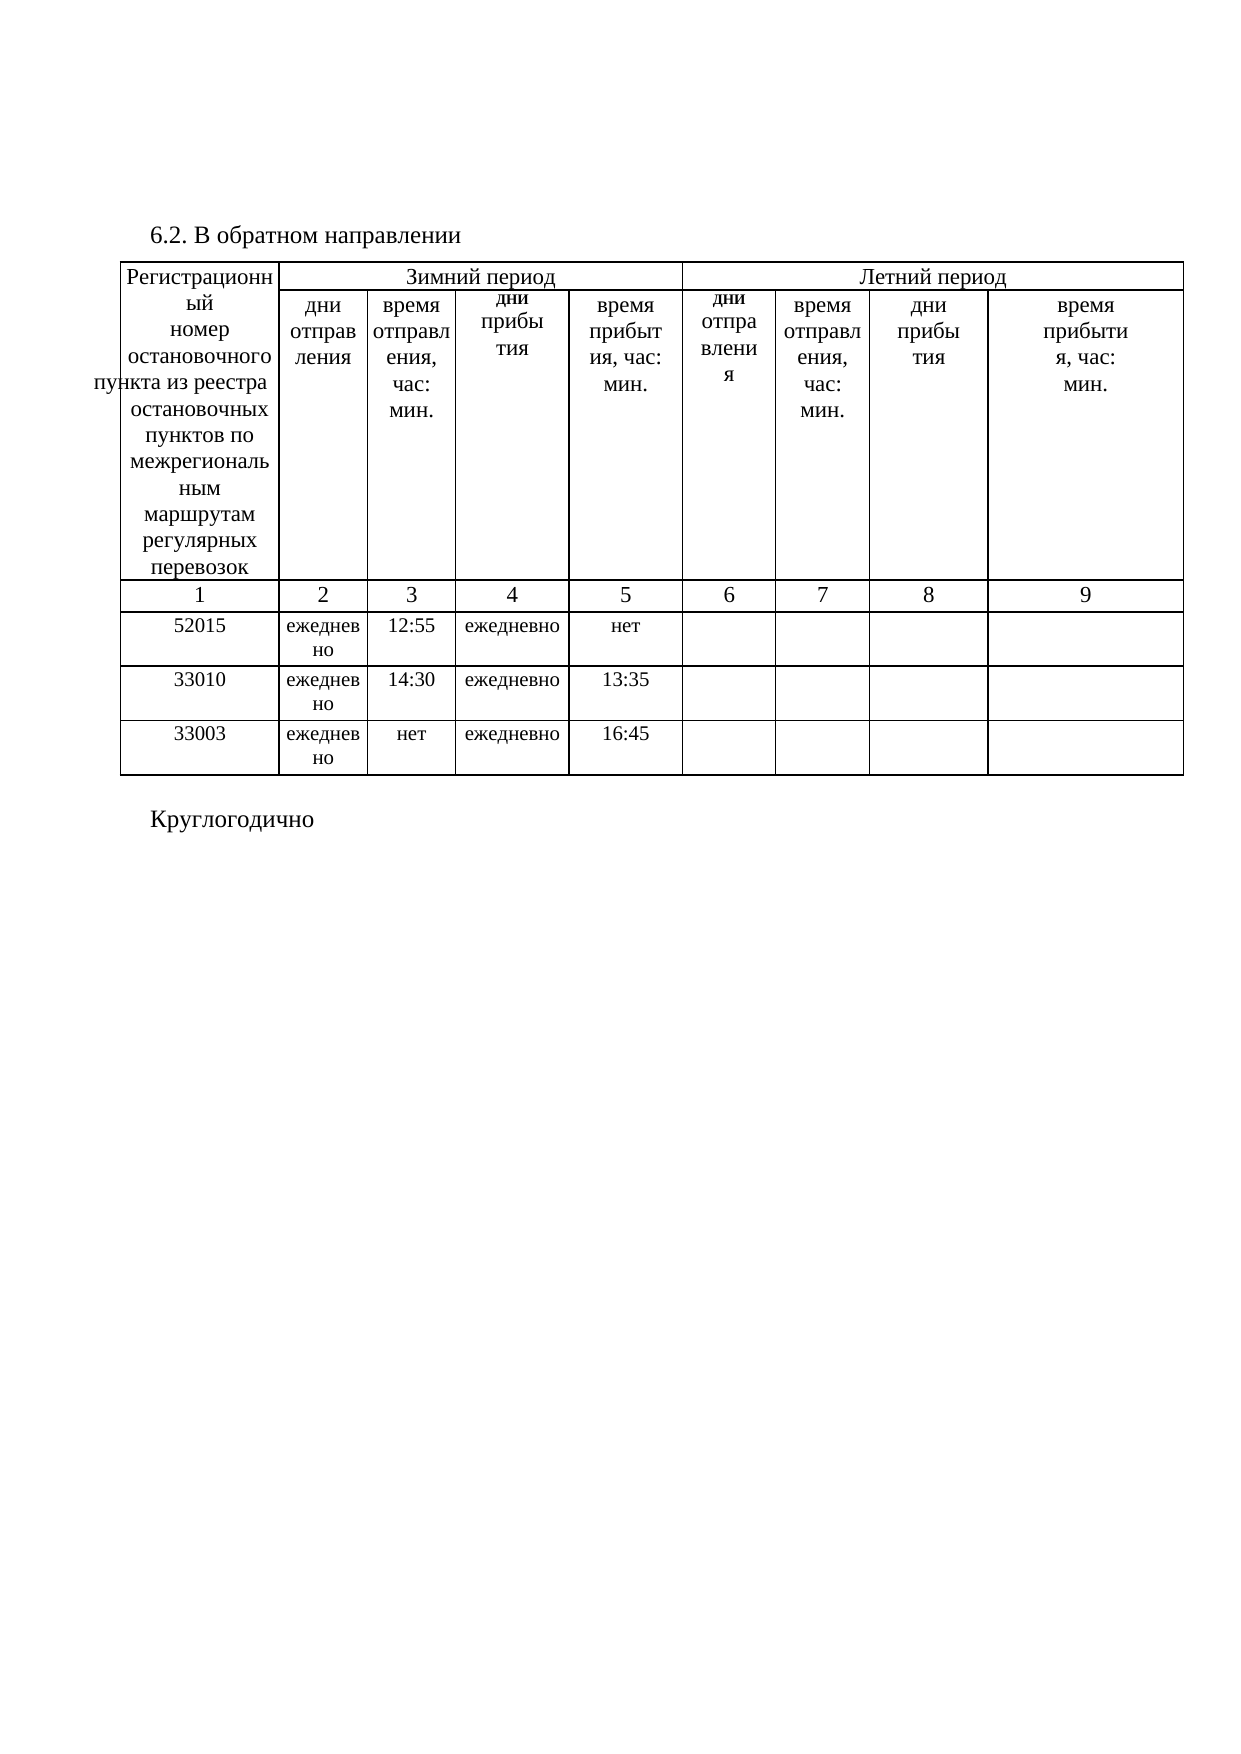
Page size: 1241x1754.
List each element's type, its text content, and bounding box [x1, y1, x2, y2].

table_cell [989, 667, 1183, 720]
table_cell [776, 667, 869, 720]
text 6.2. В обратном направлении [150, 220, 1090, 249]
table_header Зимний период [280, 263, 682, 289]
table_cell дни отправ ления [280, 291, 367, 579]
table_cell ежедневно [456, 721, 568, 774]
table_cell дни прибы тия [870, 291, 987, 579]
table_cell ДНИ отпра влени я [683, 291, 775, 579]
table_cell 2 [280, 581, 367, 611]
table_cell [870, 613, 987, 665]
table_cell нет [368, 721, 455, 774]
table_cell [776, 613, 869, 665]
text Круглогодично [150, 804, 1090, 833]
table_cell ежедневно [280, 667, 367, 720]
table_cell 14:30 [368, 667, 455, 720]
table_cell время прибыти я, час: мин. [989, 291, 1183, 579]
table_cell [989, 721, 1183, 774]
table_cell [989, 613, 1183, 665]
table_cell 4 [456, 581, 568, 611]
table_cell 33003 [121, 721, 278, 774]
table_cell [776, 721, 869, 774]
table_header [121, 263, 278, 579]
table_cell [683, 613, 775, 665]
table_cell 16:45 [570, 721, 682, 774]
table_cell 1 [121, 581, 278, 611]
table_cell ежедневно [456, 667, 568, 720]
table_cell 9 [989, 581, 1183, 611]
table_cell ежедневно [456, 613, 568, 665]
table_header Летний период [683, 263, 1183, 289]
table_cell ДНИ прибы тия [456, 291, 568, 579]
table_cell время прибыт ия, час: мин. [570, 291, 682, 579]
table_cell [683, 667, 775, 720]
table_cell [870, 667, 987, 720]
table_cell 7 [776, 581, 869, 611]
table_cell ежедневно [280, 613, 367, 665]
table_cell время отправл ения, час: мин. [368, 291, 455, 579]
table_cell 5 [570, 581, 682, 611]
table_cell нет [570, 613, 682, 665]
table_cell 13:35 [570, 667, 682, 720]
table_cell 52015 [121, 613, 278, 665]
table_cell время отправл ения, час: мин. [776, 291, 869, 579]
table_cell 3 [368, 581, 455, 611]
table_cell ежедневно [280, 721, 367, 774]
table_cell 8 [870, 581, 987, 611]
table_cell 12:55 [368, 613, 455, 665]
table_cell 6 [683, 581, 775, 611]
table_cell [870, 721, 987, 774]
table_cell 33010 [121, 667, 278, 720]
table_cell [683, 721, 775, 774]
